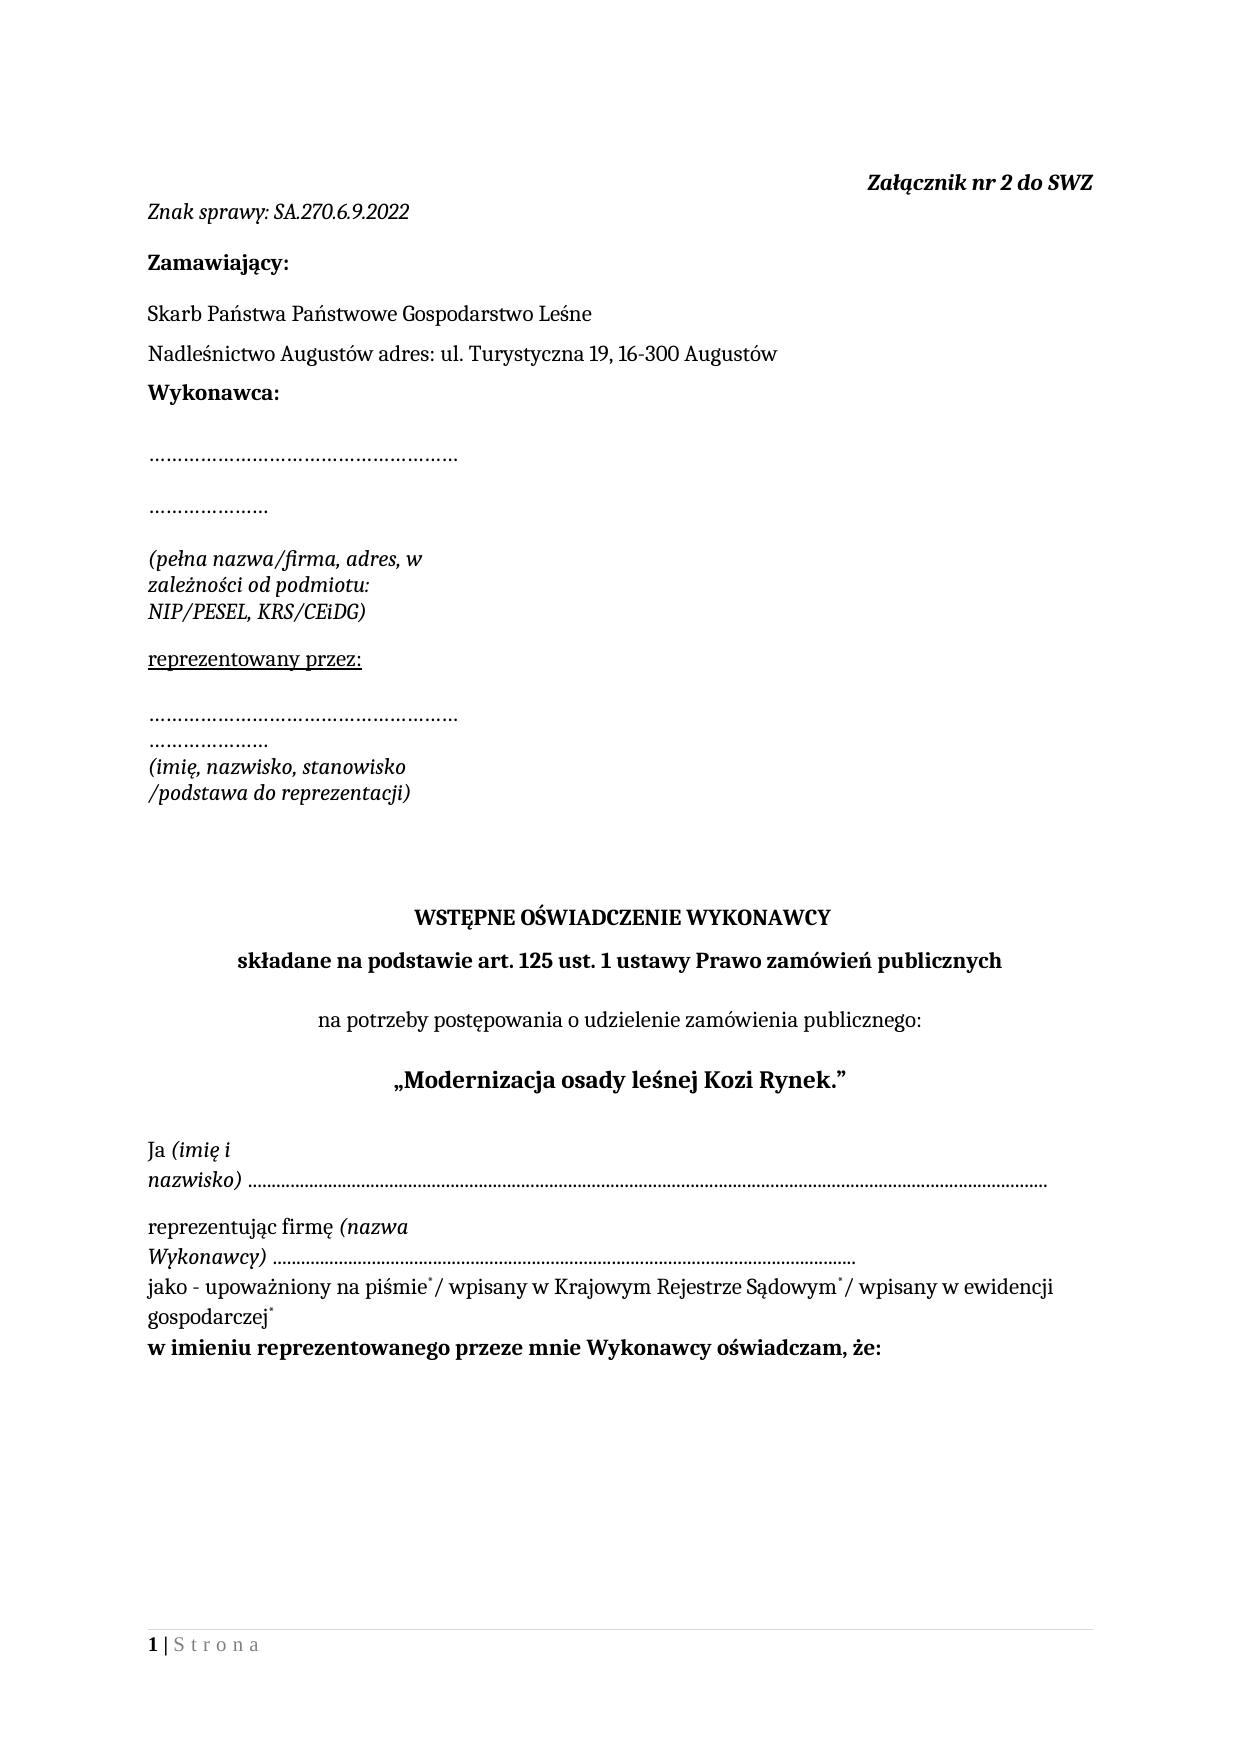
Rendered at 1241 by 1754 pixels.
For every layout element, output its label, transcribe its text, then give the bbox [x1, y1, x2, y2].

text Nadleśnictwo Augustów adres: ul. Turystyczna 19, 16-300 Augustów [148, 341, 1093, 367]
text Skarb Państwa Państwowe Gospodarstwo Leśne [148, 301, 1093, 327]
text (imię, nazwisko, stanowisko [148, 754, 472, 780]
text ………………………………………………………………… [148, 440, 472, 519]
text „Modernizacja osady leśnej Kozi Rynek.” [148, 1066, 1093, 1094]
text /podstawa do reprezentacji) [148, 780, 472, 806]
text (pełna nazwa/firma, adres, w zależności od podmiotu: NIP/PESEL, KRS/CEiDG) [148, 546, 472, 625]
text Ja (imię i nazwisko) .......................................................................................................................................................................... [148, 1136, 1093, 1193]
text reprezentowany przez: [148, 646, 1093, 672]
text Wykonawca: [148, 380, 1093, 406]
text składane na podstawie art. 125 ust. 1 ustawy Prawo zamówień publicznych [148, 948, 1093, 974]
text Zamawiający: [148, 250, 1093, 276]
text jako - upoważniony na piśmie*/ wpisany w Krajowym Rejestrze Sądowym*/ wpisany w ewidencji gospodarczej* w imieniu reprezentowanego przeze mnie Wykonawcy oświadczam, że: [148, 1274, 1093, 1361]
text Załącznik nr 2 do SWZ [148, 170, 1093, 196]
text Znak sprawy: SA.270.6.9.2022 [148, 199, 1093, 225]
text na potrzeby postępowania o udzielenie zamówienia publicznego: [148, 1007, 1093, 1033]
text reprezentując firmę (nazwa Wykonawcy) ............................................................................................................................ [148, 1213, 1093, 1270]
text ………………………………………………………………… [148, 701, 472, 754]
text WSTĘPNE OŚWIADCZENIE WYKONAWCY [148, 905, 1093, 931]
